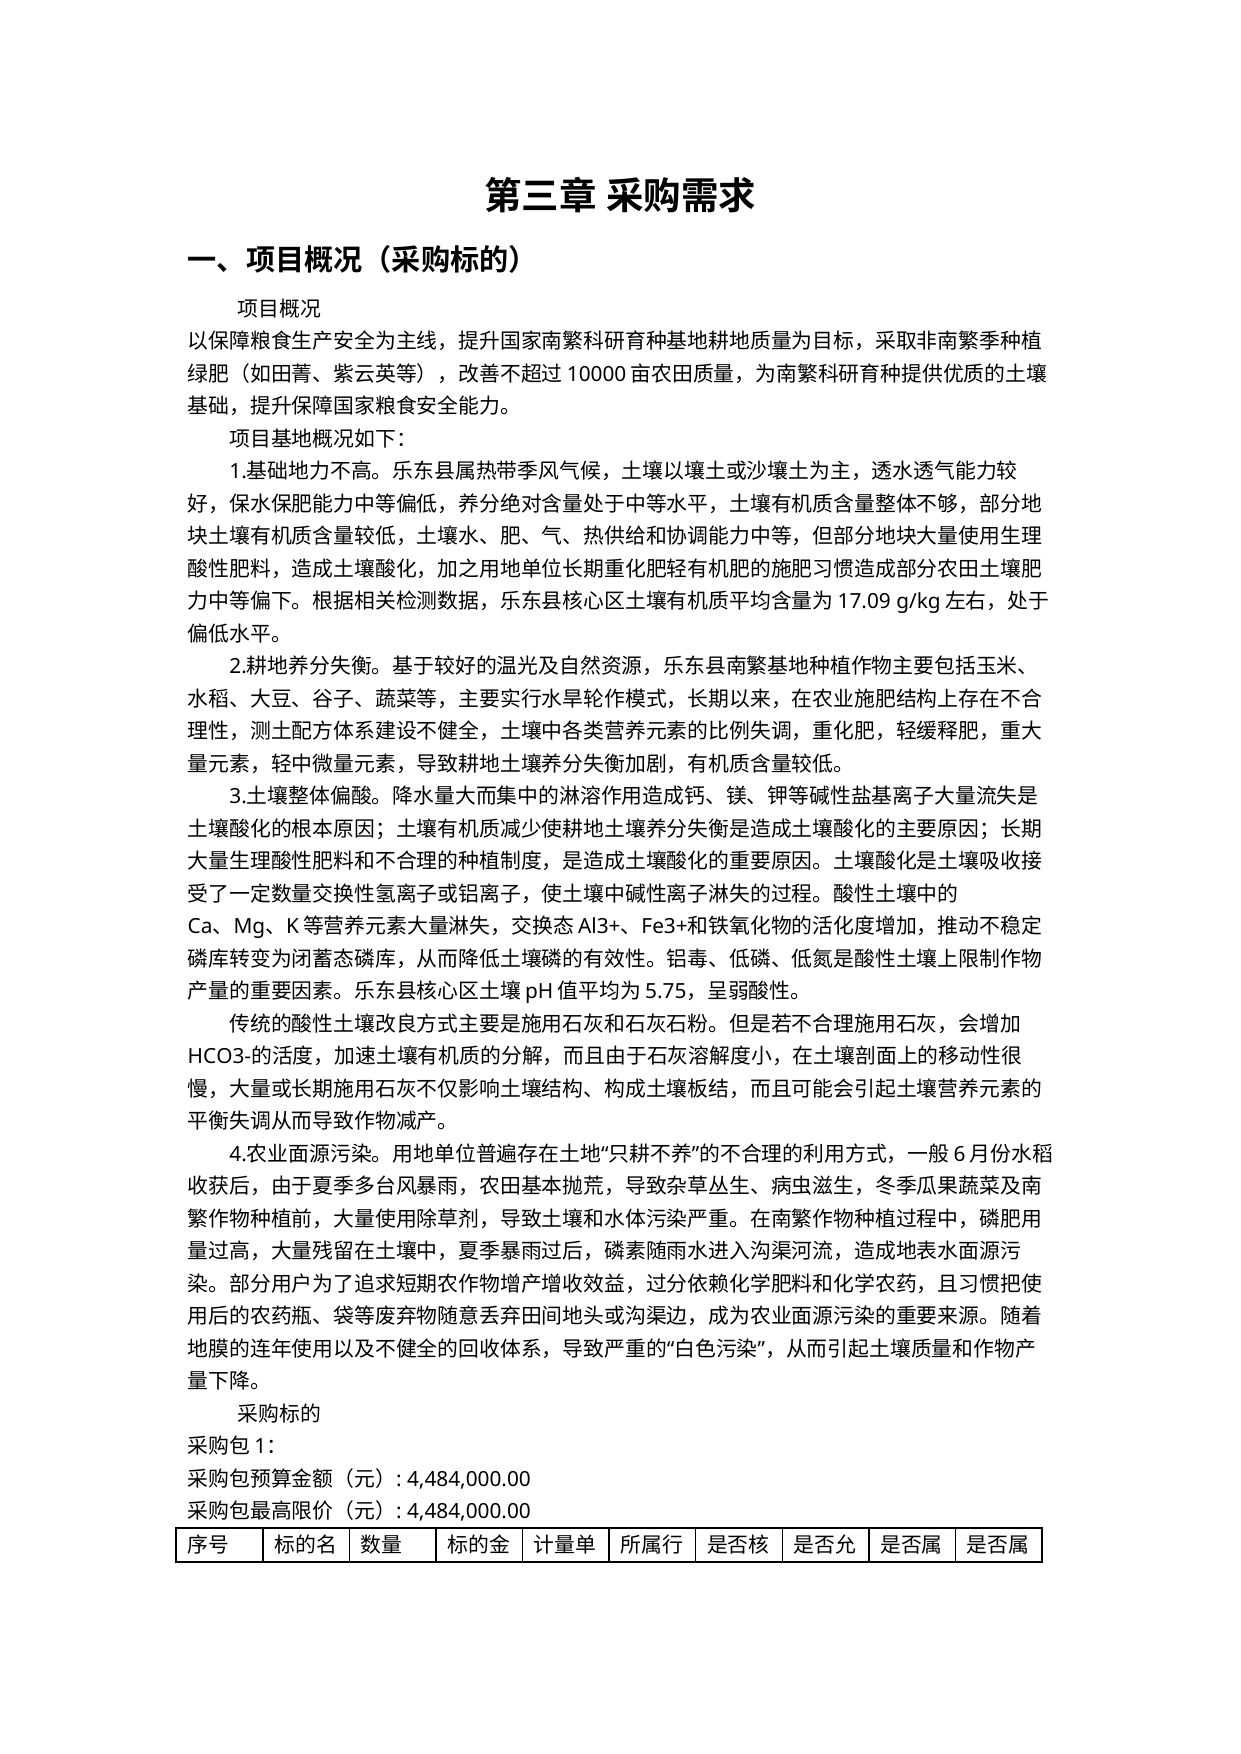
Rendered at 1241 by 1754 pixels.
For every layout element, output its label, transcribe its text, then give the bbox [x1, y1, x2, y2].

table_header 标的金额 （元） [437, 1529, 522, 1561]
table_header 是否核心产品 [696, 1529, 782, 1561]
table_header 数量 [350, 1529, 435, 1561]
text 一、项目概况（采购标的） [187, 227, 1053, 292]
table_header 是否属于环境标志产品 [956, 1529, 1041, 1561]
text 1.基础地力不高。乐东县属热带季风气候，土壤以壤土或沙壤土为主，透水透气能力较好，保水保肥能力中等偏低，养分绝对含量处于中等水平，土壤有机质含量整体不够，部分地块土壤有机质含量较低，土壤水、肥、气、热供给和协调能力中等，但部分地块大量使用生理酸性肥料，造成土壤酸化，加之用地单位长期重化肥轻有机肥的施肥习惯造成部分农田土壤肥力中等偏下。根据相关检测数据，乐东县核心区土壤有机质平均含量为17.09 g/kg左右，处于偏低水平。 [187, 454, 1053, 649]
text 第三章 采购需求 [187, 162, 1053, 227]
text 3.土壤整体偏酸。降水量大而集中的淋溶作用造成钙、镁、钾等碱性盐基离子大量流失是土壤酸化的根本原因；土壤有机质减少使耕地土壤养分失衡是造成土壤酸化的主要原因；长期大量生理酸性肥料和不合理的种植制度，是造成土壤酸化的重要原因。土壤酸化是土壤吸收接受了一定数量交换性氢离子或铝离子，使土壤中碱性离子淋失的过程。酸性土壤中的Ca、Mg、K等营养元素大量淋失，交换态Al3+、Fe3+和铁氧化物的活化度增加，推动不稳定磷库转变为闭蓄态磷库，从而降低土壤磷的有效性。铝毒、低磷、低氮是酸性土壤上限制作物产量的重要因素。乐东县核心区土壤pH值平均为5.75，呈弱酸性。 [187, 779, 1053, 1007]
text 采购标的 [187, 1397, 1053, 1429]
text 采购包预算金额（元）: 4,484,000.00 [187, 1462, 1053, 1494]
text 采购包1： [187, 1429, 1053, 1462]
table_header 所属行业 [610, 1529, 695, 1561]
table_header 计量单位 [523, 1529, 608, 1561]
table_header 标的名称 [264, 1529, 349, 1561]
text 采购包最高限价（元）: 4,484,000.00 [187, 1494, 1053, 1527]
text 2.耕地养分失衡。基于较好的温光及自然资源，乐东县南繁基地种植作物主要包括玉米、水稻、大豆、谷子、蔬菜等，主要实行水旱轮作模式，长期以来，在农业施肥结构上存在不合理性，测土配方体系建设不健全，土壤中各类营养元素的比例失调，重化肥，轻缓释肥，重大量元素，轻中微量元素，导致耕地土壤养分失衡加剧，有机质含量较低。 [187, 649, 1053, 779]
text 传统的酸性土壤改良方式主要是施用石灰和石灰石粉。但是若不合理施用石灰，会增加HCO3-的活度，加速土壤有机质的分解，而且由于石灰溶解度小，在土壤剖面上的移动性很慢，大量或长期施用石灰不仅影响土壤结构、构成土壤板结，而且可能会引起土壤营养元素的平衡失调从而导致作物减产。 [187, 1007, 1053, 1137]
table_header 是否允许进口产品 [783, 1529, 868, 1561]
text 项目概况 [187, 292, 1053, 324]
text 4.农业面源污染。用地单位普遍存在土地“只耕不养”的不合理的利用方式，一般6月份水稻收获后，由于夏季多台风暴雨，农田基本抛荒，导致杂草丛生、病虫滋生，冬季瓜果蔬菜及南繁作物种植前，大量使用除草剂，导致土壤和水体污染严重。在南繁作物种植过程中，磷肥用量过高，大量残留在土壤中，夏季暴雨过后，磷素随雨水进入沟渠河流，造成地表水面源污染。部分用户为了追求短期农作物增产增收效益，过分依赖化学肥料和化学农药，且习惯把使用后的农药瓶、袋等废弃物随意丢弃田间地头或沟渠边，成为农业面源污染的重要来源。随着地膜的连年使用以及不健全的回收体系，导致严重的“白色污染”，从而引起土壤质量和作物产量下降。 [187, 1137, 1053, 1397]
table_header 序号 [177, 1529, 262, 1561]
table_header 是否属于节能产品 [870, 1529, 955, 1561]
text 项目基地概况如下： [187, 422, 1053, 454]
text 以保障粮食生产安全为主线，提升国家南繁科研育种基地耕地质量为目标，采取非南繁季种植绿肥（如田菁、紫云英等），改善不超过10000亩农田质量，为南繁科研育种提供优质的土壤基础，提升保障国家粮食安全能力。 [187, 324, 1053, 422]
